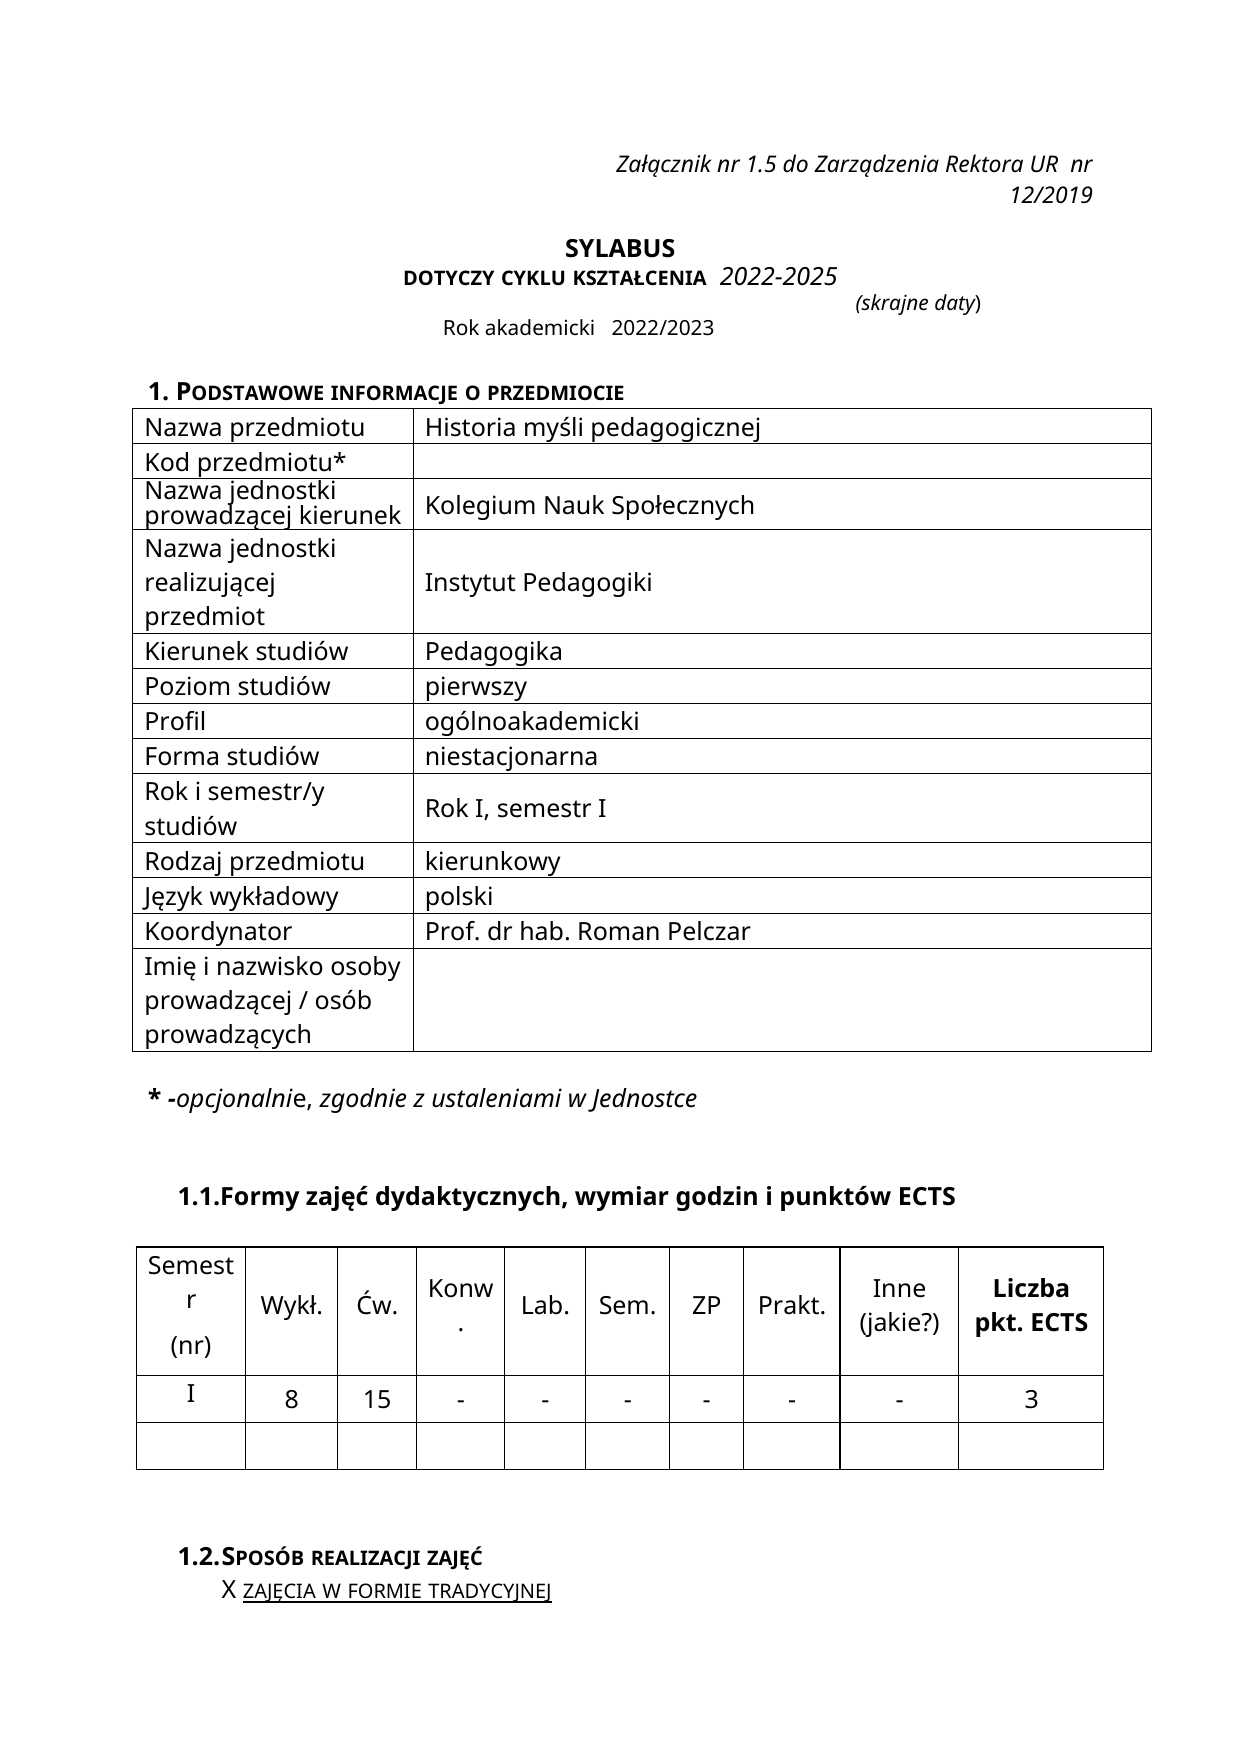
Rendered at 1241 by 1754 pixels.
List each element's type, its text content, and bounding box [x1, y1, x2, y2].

table_cell Forma studiów [133, 739, 413, 773]
text * -opcjonalnie, zgodnie z ustaleniami w Jednostce [148, 1081, 1093, 1115]
table_cell - [841, 1376, 958, 1422]
table_cell Kierunek studiów [133, 634, 413, 668]
table_header Konw. [417, 1248, 504, 1374]
table_cell [246, 1423, 337, 1469]
table_cell [586, 1423, 669, 1469]
table_header Nazwa przedmiotu [133, 409, 413, 443]
table_header Historia myśli pedagogicznej [414, 409, 1151, 443]
text 1. Podstawowe informacje o przedmiocie [148, 374, 1093, 408]
table_cell - [505, 1376, 585, 1422]
table_cell pierwszy [414, 669, 1151, 703]
table_cell [670, 1423, 743, 1469]
table_header Liczba pkt. ECTS [959, 1248, 1103, 1374]
table_cell [744, 1423, 839, 1469]
table_cell Profil [133, 704, 413, 738]
table_cell 3 [959, 1376, 1103, 1422]
text X zajęcia w formie tradycyjnej [221, 1572, 1093, 1606]
text SYLABUS [148, 231, 1093, 265]
table_cell niestacjonarna [414, 739, 1151, 773]
table_header Inne (jakie?) [841, 1248, 958, 1374]
table_cell Koordynator [133, 914, 413, 947]
table_cell Prof. dr hab. Roman Pelczar [414, 914, 1151, 947]
text (skrajne daty) [148, 290, 1093, 315]
table_cell I [137, 1376, 245, 1422]
table_cell Nazwa jednostki realizującej przedmiot [133, 530, 413, 633]
table_cell [959, 1423, 1103, 1469]
table_header Semestr (nr) [137, 1248, 245, 1374]
table_cell Kod przedmiotu* [133, 444, 413, 478]
table_cell Nazwa jednostki prowadzącej kierunek [133, 479, 413, 529]
table_cell ogólnoakademicki [414, 704, 1151, 738]
table_cell - [586, 1376, 669, 1422]
table_cell - [670, 1376, 743, 1422]
table_cell 8 [246, 1376, 337, 1422]
table_cell kierunkowy [414, 843, 1151, 877]
table_cell Rok I, semestr I [414, 774, 1151, 842]
text dotyczy cyklu kształcenia 2022-2025 [148, 265, 1093, 290]
table_cell [505, 1423, 585, 1469]
table_cell [414, 444, 1151, 478]
table_header Lab. [505, 1248, 585, 1374]
table_header ZP [670, 1248, 743, 1374]
table_header Wykł. [246, 1248, 337, 1374]
table_cell Kolegium Nauk Społecznych [414, 479, 1151, 529]
table_header Ćw. [338, 1248, 416, 1374]
table_cell [841, 1423, 958, 1469]
table_cell [137, 1423, 245, 1469]
text 1.2. Sposób realizacji zajęć [177, 1538, 1093, 1572]
table_cell Rok i semestr/y studiów [133, 774, 413, 842]
table_cell [414, 949, 1151, 1051]
table_cell 15 [338, 1376, 416, 1422]
table_header Prakt. [744, 1248, 839, 1374]
table_cell Język wykładowy [133, 878, 413, 912]
table_cell - [744, 1376, 839, 1422]
table_cell Instytut Pedagogiki [414, 530, 1151, 633]
table_cell Rodzaj przedmiotu [133, 843, 413, 877]
table_cell [417, 1423, 504, 1469]
table_cell [338, 1423, 416, 1469]
table_cell - [417, 1376, 504, 1422]
table_header Sem. [586, 1248, 669, 1374]
text 1.1.Formy zajęć dydaktycznych, wymiar godzin i punktów ECTS [177, 1178, 1093, 1212]
table_cell polski [414, 878, 1151, 912]
table_cell Imię i nazwisko osoby prowadzącej / osób prowadzących [133, 949, 413, 1051]
table_cell Pedagogika [414, 634, 1151, 668]
text Załącznik nr 1.5 do Zarządzenia Rektora UR nr 12/2019 [148, 148, 1093, 210]
text Rok akademicki 2022/2023 [148, 315, 1093, 340]
table_cell Poziom studiów [133, 669, 413, 703]
